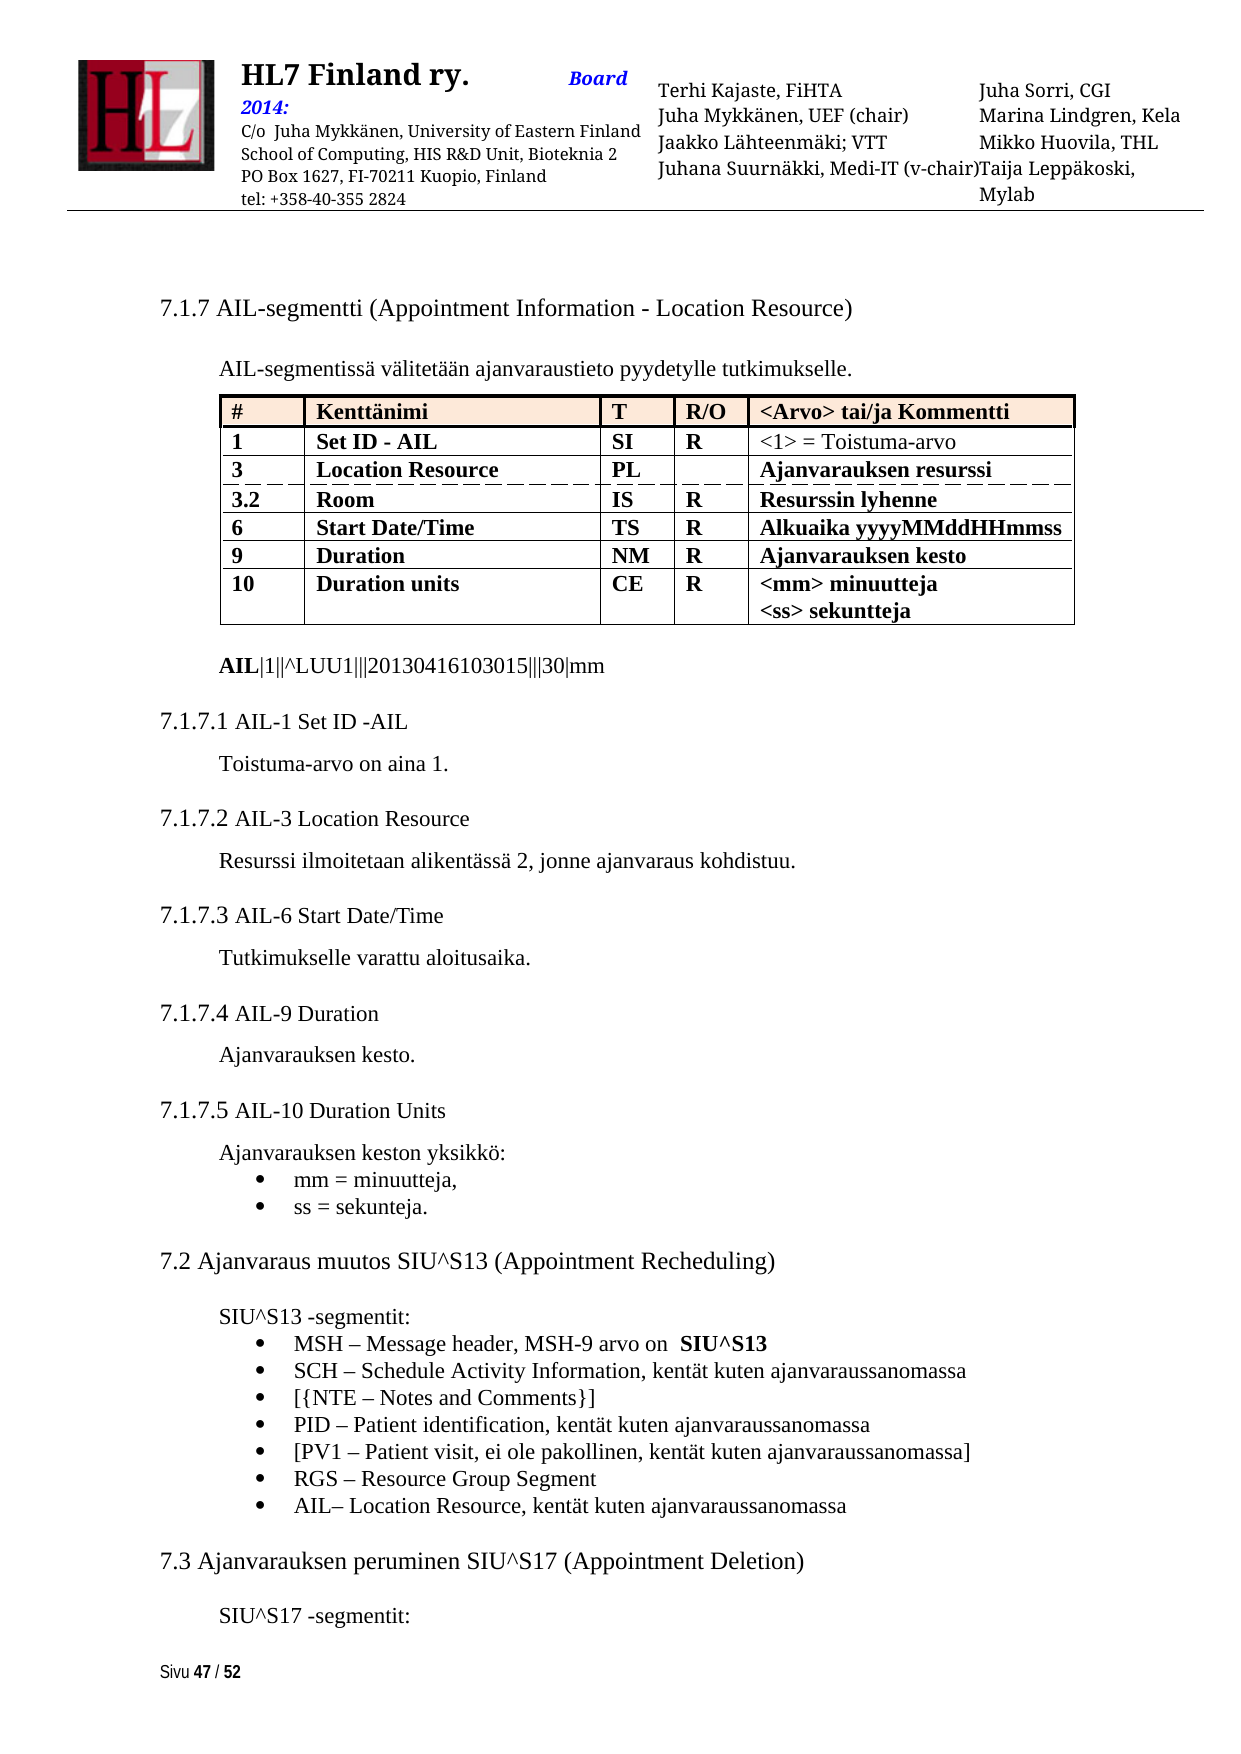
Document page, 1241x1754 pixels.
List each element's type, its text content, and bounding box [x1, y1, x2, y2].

text Resurssi ilmoitetaan alikentässä 2, jonne ajanvaraus kohdistuu. [218, 846, 1051, 873]
subtitle AIL-6 Start Date/Time [159, 900, 1051, 929]
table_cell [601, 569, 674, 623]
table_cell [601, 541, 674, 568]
text AIL-segmentissä välitetään ajanvaraustieto pyydetylle tutkimukselle. [218, 355, 1051, 381]
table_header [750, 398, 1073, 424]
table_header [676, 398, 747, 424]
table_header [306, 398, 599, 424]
text AIL|1||^LUU1|||20130416103015|||30|mm [218, 652, 1051, 679]
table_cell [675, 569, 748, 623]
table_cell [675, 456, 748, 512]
list AIL– Location Resource, kentät kuten ajanvaraussanomassa [256, 1492, 1051, 1519]
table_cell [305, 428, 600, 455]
subtitle Ajanvaraus muutos SIU^S13 (Appointment Recheduling) [159, 1246, 1051, 1275]
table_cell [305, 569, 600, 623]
text Toistuma-arvo on aina 1. [218, 749, 1051, 776]
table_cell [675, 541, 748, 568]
list SCH – Schedule Activity Information, kentät kuten ajanvaraussanomassa [256, 1356, 1051, 1383]
subtitle AIL-3 Location Resource [159, 803, 1051, 832]
subtitle AIL-1 Set ID -AIL [159, 706, 1051, 734]
list ss = sekunteja. [256, 1192, 1051, 1219]
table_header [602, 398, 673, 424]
text SIU^S13 -segmentit: [218, 1302, 1051, 1329]
picture [78, 60, 215, 171]
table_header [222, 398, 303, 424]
list [{NTE – Notes and Comments}] [256, 1383, 1051, 1411]
subtitle Ajanvarauksen peruminen SIU^S17 (Appointment Deletion) [159, 1546, 1051, 1575]
list RGS – Resource Group Segment [256, 1465, 1051, 1492]
list PID – Patient identification, kentät kuten ajanvaraussanomassa [256, 1411, 1051, 1438]
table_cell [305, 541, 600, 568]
subtitle AIL-9 Duration [159, 998, 1051, 1026]
list mm = minuutteja, [256, 1165, 1051, 1192]
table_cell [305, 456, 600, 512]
text Tutkimukselle varattu aloitusaika. [218, 943, 1051, 971]
text SIU^S17 -segmentit: [218, 1602, 1051, 1629]
text Ajanvarauksen keston yksikkö: [218, 1138, 1051, 1165]
list [PV1 – Patient visit, ei ole pakollinen, kentät kuten ajanvaraussanomassa] [256, 1438, 1051, 1465]
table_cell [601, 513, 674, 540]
subtitle AIL-segmentti (Appointment Information - Location Resource) [159, 293, 1051, 321]
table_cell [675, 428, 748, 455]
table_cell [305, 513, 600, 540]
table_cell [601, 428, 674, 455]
list MSH – Message header, MSH-9 arvo on SIU^S13 [256, 1329, 1051, 1356]
text Ajanvarauksen kesto. [218, 1041, 1051, 1068]
subtitle AIL-10 Duration Units [159, 1095, 1051, 1124]
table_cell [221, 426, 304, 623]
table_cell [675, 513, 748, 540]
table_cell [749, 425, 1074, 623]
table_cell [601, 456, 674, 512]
